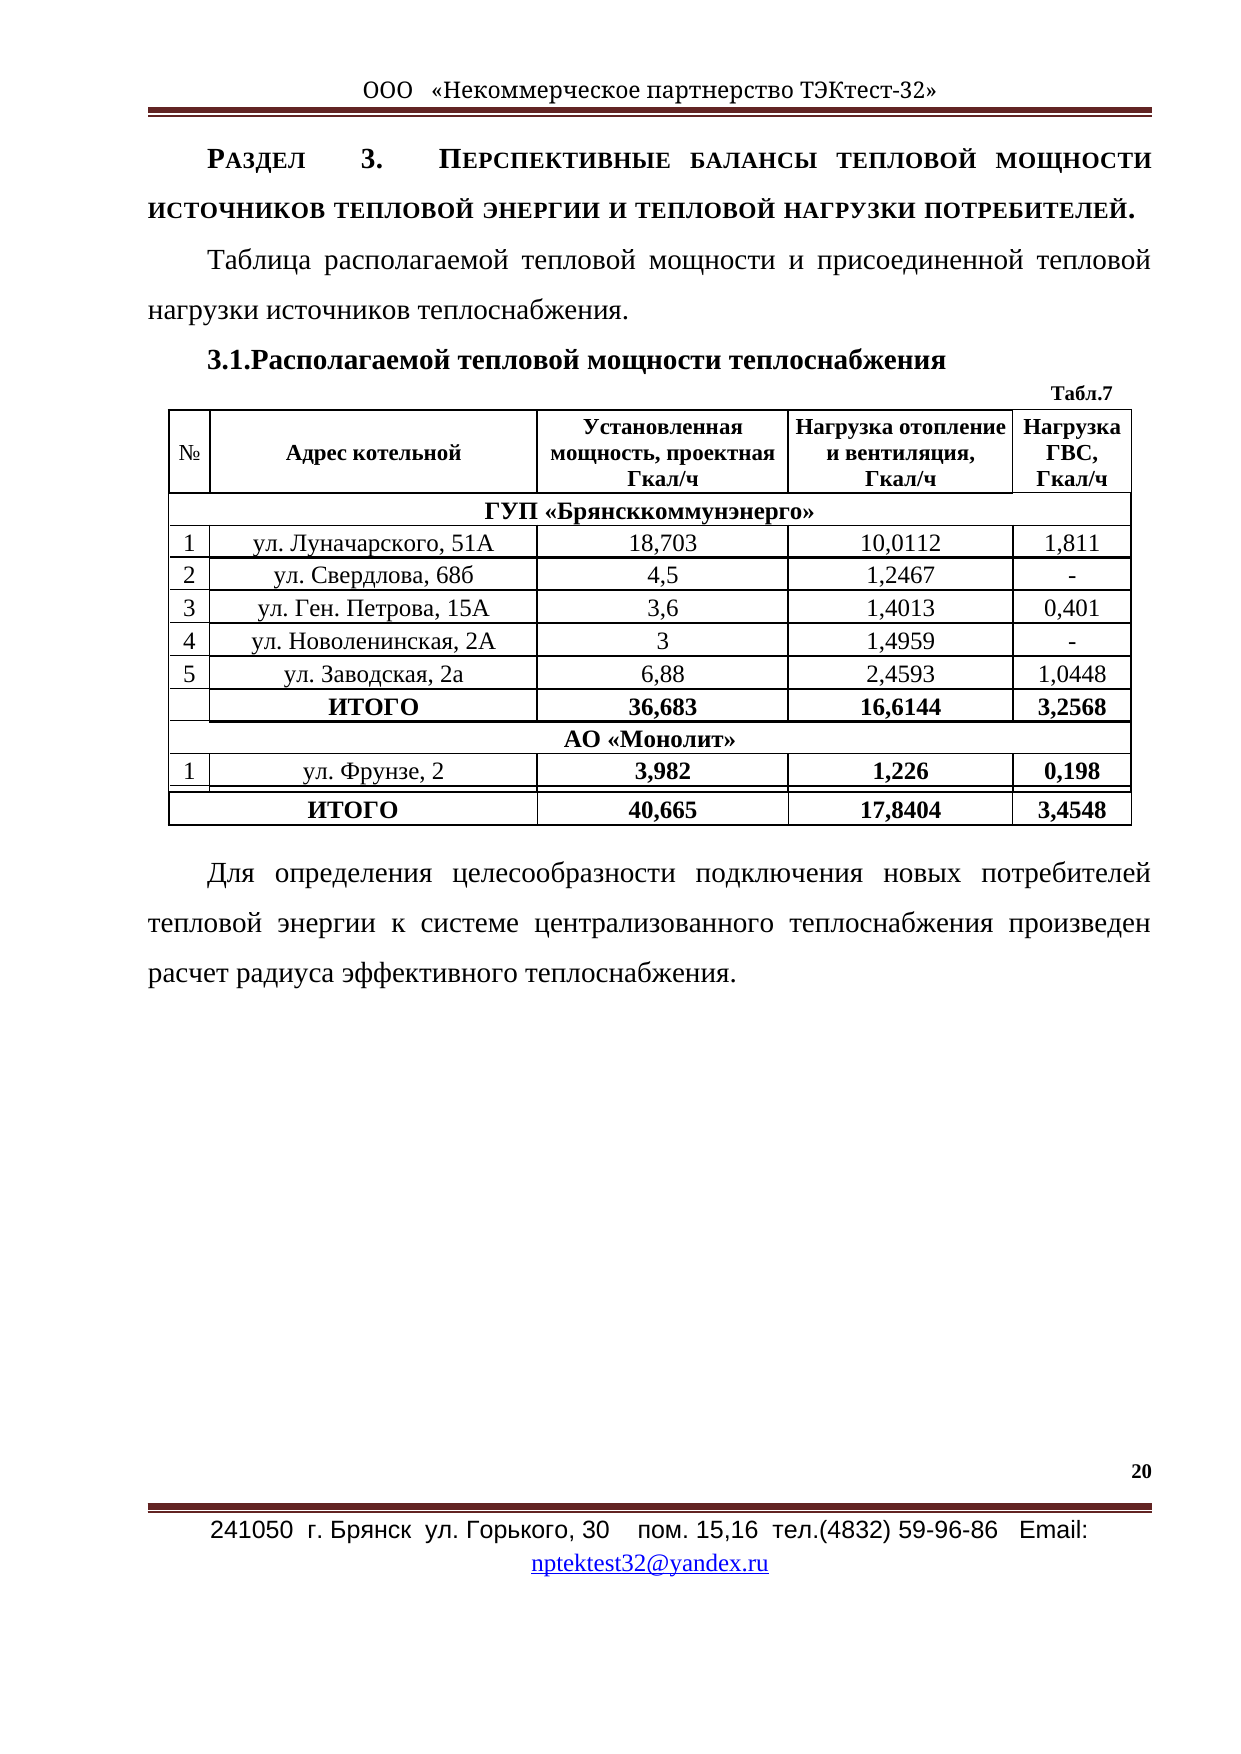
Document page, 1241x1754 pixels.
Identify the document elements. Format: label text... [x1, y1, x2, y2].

table_cell 3 [169, 589, 209, 622]
text Табл.7 [148, 381, 1152, 405]
table_cell АО «Монолит» [169, 720, 1130, 753]
text 3.1.Располагаемой тепловой мощности теплоснабжения [148, 342, 1152, 376]
table_cell ИТОГО [170, 793, 537, 824]
text Для определения целесообразности подключения новых потребителей тепловой энергии к системе централизованного теплоснабжения произведен расчет радиуса эффективного теплоснабжения. [148, 855, 1152, 989]
table_cell 3 [538, 624, 787, 655]
table_cell - [1014, 624, 1130, 655]
table_cell 36,683 [538, 690, 787, 720]
table_cell 5 [169, 655, 209, 688]
table_cell [169, 688, 209, 720]
table_cell ул. Новоленинская, 2А [210, 624, 536, 655]
table_cell 18,703 [538, 526, 787, 556]
table_cell ул. Свердлова, 68б [210, 559, 536, 589]
subtitle Раздел 3. Перспективные балансы тепловой мощности источников тепловой энергии и тепловой нагрузки потребителей. [148, 141, 1152, 225]
table_cell ИТОГО [210, 690, 536, 720]
table_cell 1 [169, 753, 209, 785]
table_cell - [1014, 559, 1130, 589]
table_cell 16,6144 [789, 690, 1012, 720]
table_cell [169, 785, 209, 791]
text Таблица располагаемой тепловой мощности и присоединенной тепловой нагрузки источников теплоснабжения. [148, 242, 1152, 326]
table_cell ГУП «Брянсккоммунэнерго» [169, 493, 1130, 524]
table_cell 4 [169, 622, 209, 655]
table_cell 1,0448 [1014, 657, 1130, 688]
table_cell ул. Ген. Петрова, 15А [210, 591, 536, 622]
table_cell 3,4548 [1013, 793, 1131, 824]
table_header Нагрузка отопление и вентиляция, Гкал/ч [789, 411, 1012, 492]
table_cell 4,5 [538, 559, 787, 589]
table_cell [789, 787, 1012, 791]
table_cell ул. Фрунзе, 2 [210, 754, 536, 785]
table_cell 10,0112 [789, 526, 1012, 556]
table_cell 0,198 [1014, 754, 1130, 785]
table_cell 3,2568 [1014, 690, 1130, 720]
table_header Нагрузка ГВС, Гкал/ч [1013, 410, 1131, 492]
table_header Адрес котельной [211, 411, 536, 492]
table_cell 1 [169, 525, 209, 556]
table_cell 40,665 [538, 793, 788, 824]
table_header Установленная мощность, проектная Гкал/ч [538, 411, 787, 492]
table_cell 1,2467 [789, 559, 1012, 589]
table_cell ул. Заводская, 2а [210, 657, 536, 688]
text 20 [148, 1459, 1152, 1483]
table_header № [170, 411, 209, 492]
table_cell 3,982 [538, 754, 787, 785]
table_cell ул. Луначарского, 51А [210, 526, 536, 556]
table_cell [1014, 787, 1130, 791]
table_cell 1,811 [1014, 526, 1130, 556]
table_cell 2,4593 [789, 657, 1012, 688]
table_cell 0,401 [1014, 591, 1130, 622]
table_cell 1,4959 [789, 624, 1012, 655]
table_cell 1,226 [789, 754, 1012, 785]
table_cell 17,8404 [789, 793, 1012, 824]
table_cell [210, 787, 536, 791]
table_cell [538, 787, 787, 791]
table_cell 1,4013 [789, 591, 1012, 622]
table_cell 6,88 [538, 657, 787, 688]
table_cell 2 [169, 556, 209, 589]
table_cell 3,6 [538, 591, 787, 622]
